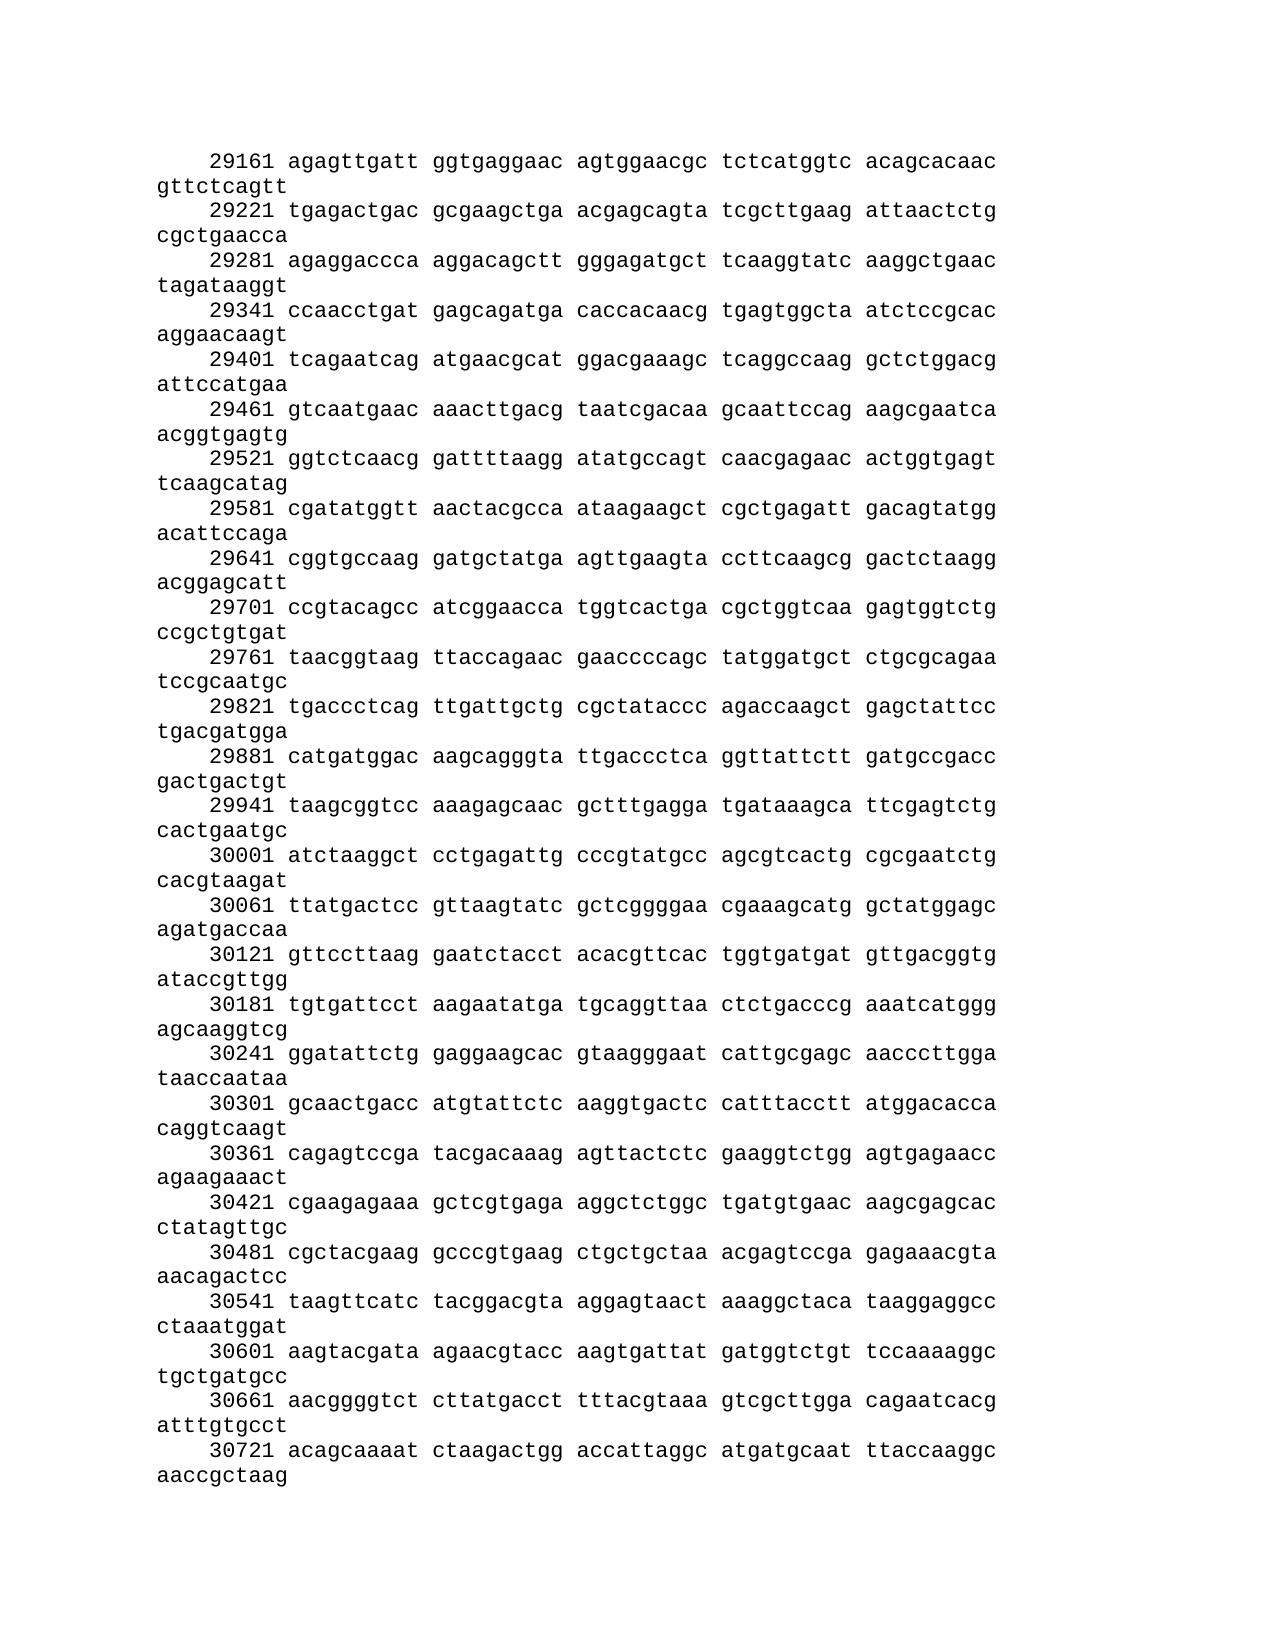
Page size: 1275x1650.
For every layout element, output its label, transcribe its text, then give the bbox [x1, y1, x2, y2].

text 29401 tcagaatcag atgaacgcat ggacgaaagc tcaggccaag gctctggacg attccatgaa [156, 348, 1118, 398]
text 29221 tgagactgac gcgaagctga acgagcagta tcgcttgaag attaactctg cgctgaacca [156, 199, 1118, 249]
text 29281 agaggaccca aggacagctt gggagatgct tcaaggtatc aaggctgaac tagataaggt [156, 249, 1118, 299]
text 29161 agagttgatt ggtgaggaac agtggaacgc tctcatggtc acagcacaac gttctcagtt [156, 150, 1118, 199]
text 30361 cagagtccga tacgacaaag agttactctc gaaggtctgg agtgagaacc agaagaaact [156, 1142, 1118, 1191]
text 29581 cgatatggtt aactacgcca ataagaagct cgctgagatt gacagtatgg acattccaga [156, 497, 1118, 547]
text 30121 gttccttaag gaatctacct acacgttcac tggtgatgat gttgacggtg ataccgttgg [156, 943, 1118, 993]
text 29701 ccgtacagcc atcggaacca tggtcactga cgctggtcaa gagtggtctg ccgctgtgat [156, 596, 1118, 646]
text 30541 taagttcatc tacggacgta aggagtaact aaaggctaca taaggaggcc ctaaatggat [156, 1290, 1118, 1340]
text 29881 catgatggac aagcagggta ttgaccctca ggttattctt gatgccgacc gactgactgt [156, 745, 1118, 794]
text 30421 cgaagagaaa gctcgtgaga aggctctggc tgatgtgaac aagcgagcac ctatagttgc [156, 1191, 1118, 1241]
text 30301 gcaactgacc atgtattctc aaggtgactc catttacctt atggacacca caggtcaagt [156, 1092, 1118, 1142]
text 30061 ttatgactcc gttaagtatc gctcggggaa cgaaagcatg gctatggagc agatgaccaa [156, 894, 1118, 943]
text 30601 aagtacgata agaacgtacc aagtgattat gatggtctgt tccaaaaggc tgctgatgcc [156, 1340, 1118, 1389]
text 29521 ggtctcaacg gattttaagg atatgccagt caacgagaac actggtgagt tcaagcatag [156, 447, 1118, 497]
text 29761 taacggtaag ttaccagaac gaaccccagc tatggatgct ctgcgcagaa tccgcaatgc [156, 646, 1118, 695]
text 29341 ccaacctgat gagcagatga caccacaacg tgagtggcta atctccgcac aggaacaagt [156, 299, 1118, 348]
text 29641 cggtgccaag gatgctatga agttgaagta ccttcaagcg gactctaagg acggagcatt [156, 547, 1118, 596]
text 30181 tgtgattcct aagaatatga tgcaggttaa ctctgacccg aaatcatggg agcaaggtcg [156, 993, 1118, 1042]
text 30481 cgctacgaag gcccgtgaag ctgctgctaa acgagtccga gagaaacgta aacagactcc [156, 1241, 1118, 1290]
text 29461 gtcaatgaac aaacttgacg taatcgacaa gcaattccag aagcgaatca acggtgagtg [156, 398, 1118, 447]
text 29941 taagcggtcc aaagagcaac gctttgagga tgataaagca ttcgagtctg cactgaatgc [156, 794, 1118, 844]
text 29821 tgaccctcag ttgattgctg cgctataccc agaccaagct gagctattcc tgacgatgga [156, 695, 1118, 745]
text 30001 atctaaggct cctgagattg cccgtatgcc agcgtcactg cgcgaatctg cacgtaagat [156, 844, 1118, 894]
text 30241 ggatattctg gaggaagcac gtaagggaat cattgcgagc aacccttgga taaccaataa [156, 1042, 1118, 1092]
text 30721 acagcaaaat ctaagactgg accattaggc atgatgcaat ttaccaaggc aaccgctaag [156, 1439, 1118, 1489]
text 30661 aacggggtct cttatgacct tttacgtaaa gtcgcttgga cagaatcacg atttgtgcct [156, 1389, 1118, 1439]
